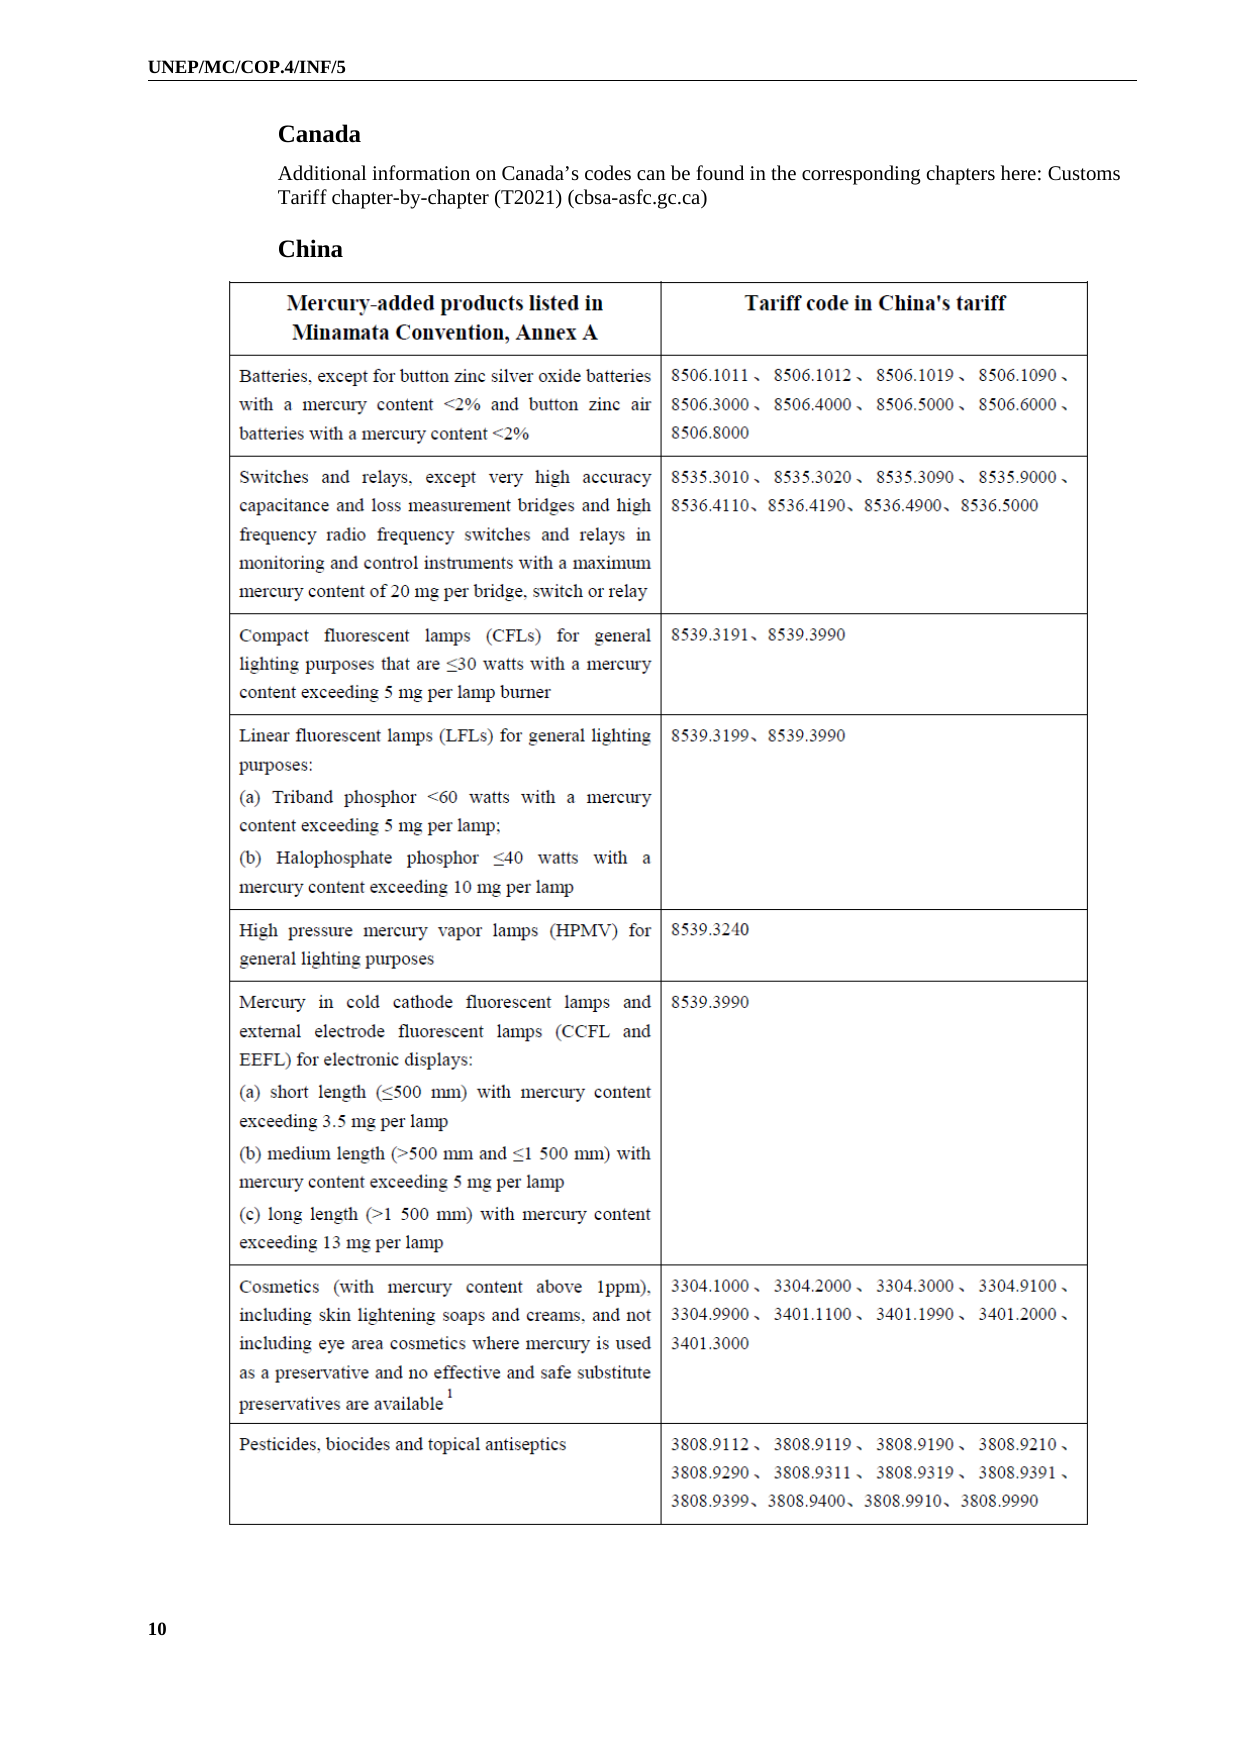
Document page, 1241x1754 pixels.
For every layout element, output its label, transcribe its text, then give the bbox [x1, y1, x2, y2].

text Canada [148, 119, 1107, 148]
text China [148, 234, 1107, 263]
text Additional information on Canada’s codes can be found in the corresponding chapters here: Customs Tariff chapter-by-chapter (T2021) (cbsa-asfc.gc.ca) [278, 161, 1137, 209]
